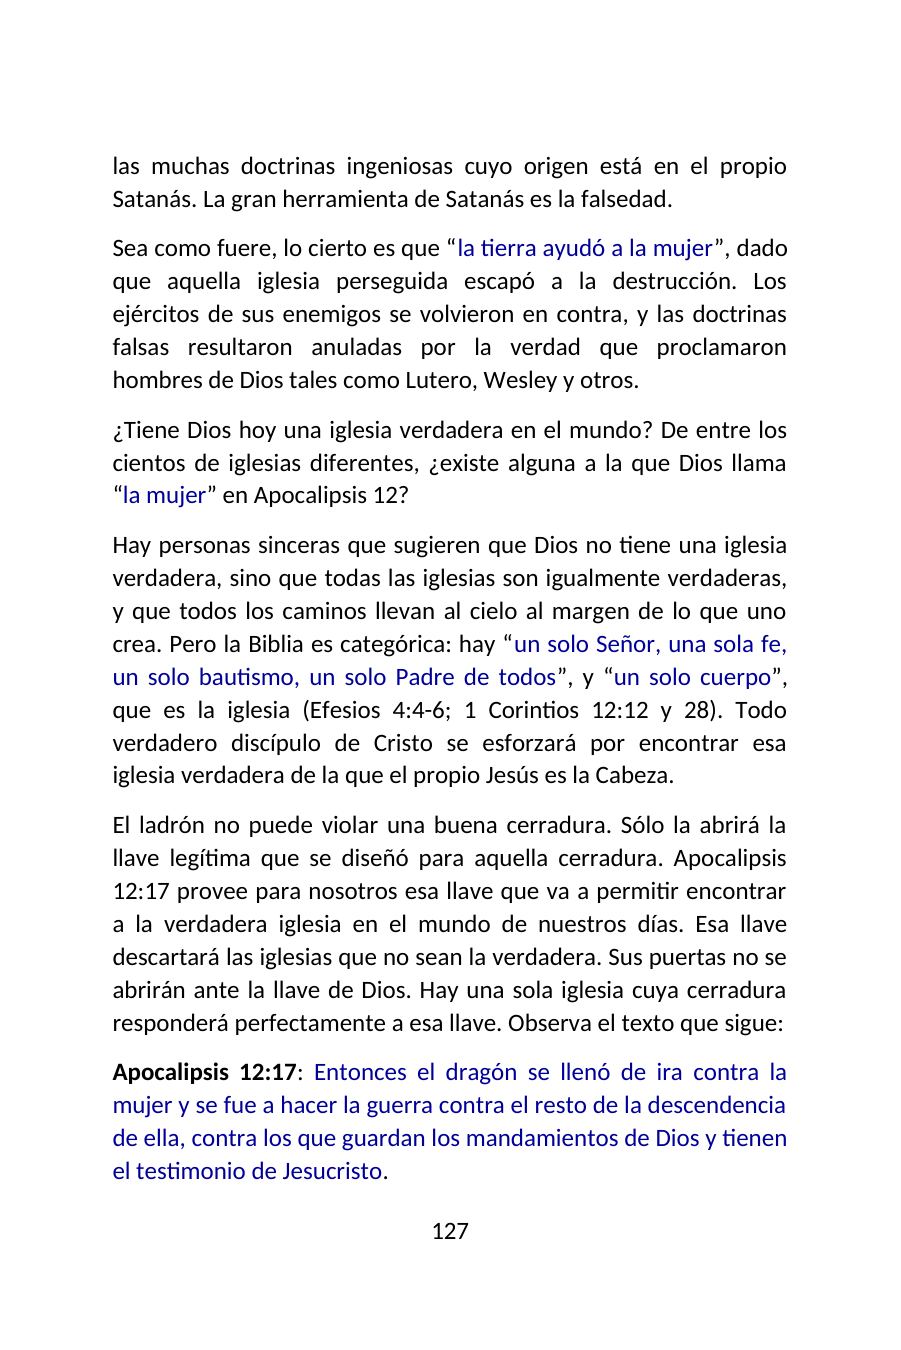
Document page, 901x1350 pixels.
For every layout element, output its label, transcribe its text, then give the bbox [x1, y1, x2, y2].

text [112, 150, 788, 213]
text Sea como fuere, lo cierto es que “la tierra ayudó a la mujer”, dado que aquella iglesia perseguida escapó a la destrucción. Los ejércitos de sus enemigos se volvieron en contra, y las doctrinas falsas resultaron anuladas por la verdad que proclamaron hombres de Dios tales como Lutero, Wesley y otros. [112, 232, 788, 395]
text El ladrón no puede violar una buena cerradura. Sólo la abrirá la llave legítima que se diseñó para aquella cerradura. Apocalipsis 12:17 provee para nosotros esa llave que va a permitir encontrar a la verdadera iglesia en el mundo de nuestros días. Esa llave descartará las iglesias que no sean la verdadera. Sus puertas no se abrirán ante la llave de Dios. Hay una sola iglesia cuya cerradura responderá perfectamente a esa llave. Observa el texto que sigue: [112, 809, 788, 1037]
text Apocalipsis 12:17: Entonces el dragón se llenó de ira contra la mujer y se fue a hacer la guerra contra el resto de la descendencia de ella, contra los que guardan los mandamientos de Dios y tienen el testimonio de Jesucristo. [112, 1056, 788, 1186]
text Hay personas sinceras que sugieren que Dios no tiene una iglesia verdadera, sino que todas las iglesias son igualmente verdaderas, y que todos los caminos llevan al cielo al margen de lo que uno crea. Pero la Biblia es categórica: hay “un solo Señor, una sola fe, un solo bautismo, un solo Padre de todos”, y “un solo cuerpo”, que es la iglesia (Efesios 4:4-6; 1 Corintios 12:12 y 28). Todo verdadero discípulo de Cristo se esforzará por encontrar esa iglesia verdadera de la que el propio Jesús es la Cabeza. [112, 529, 788, 790]
text ¿Tiene Dios hoy una iglesia verdadera en el mundo? De entre los cientos de iglesias diferentes, ¿existe alguna a la que Dios llama “la mujer” en Apocalipsis 12? [112, 414, 788, 510]
